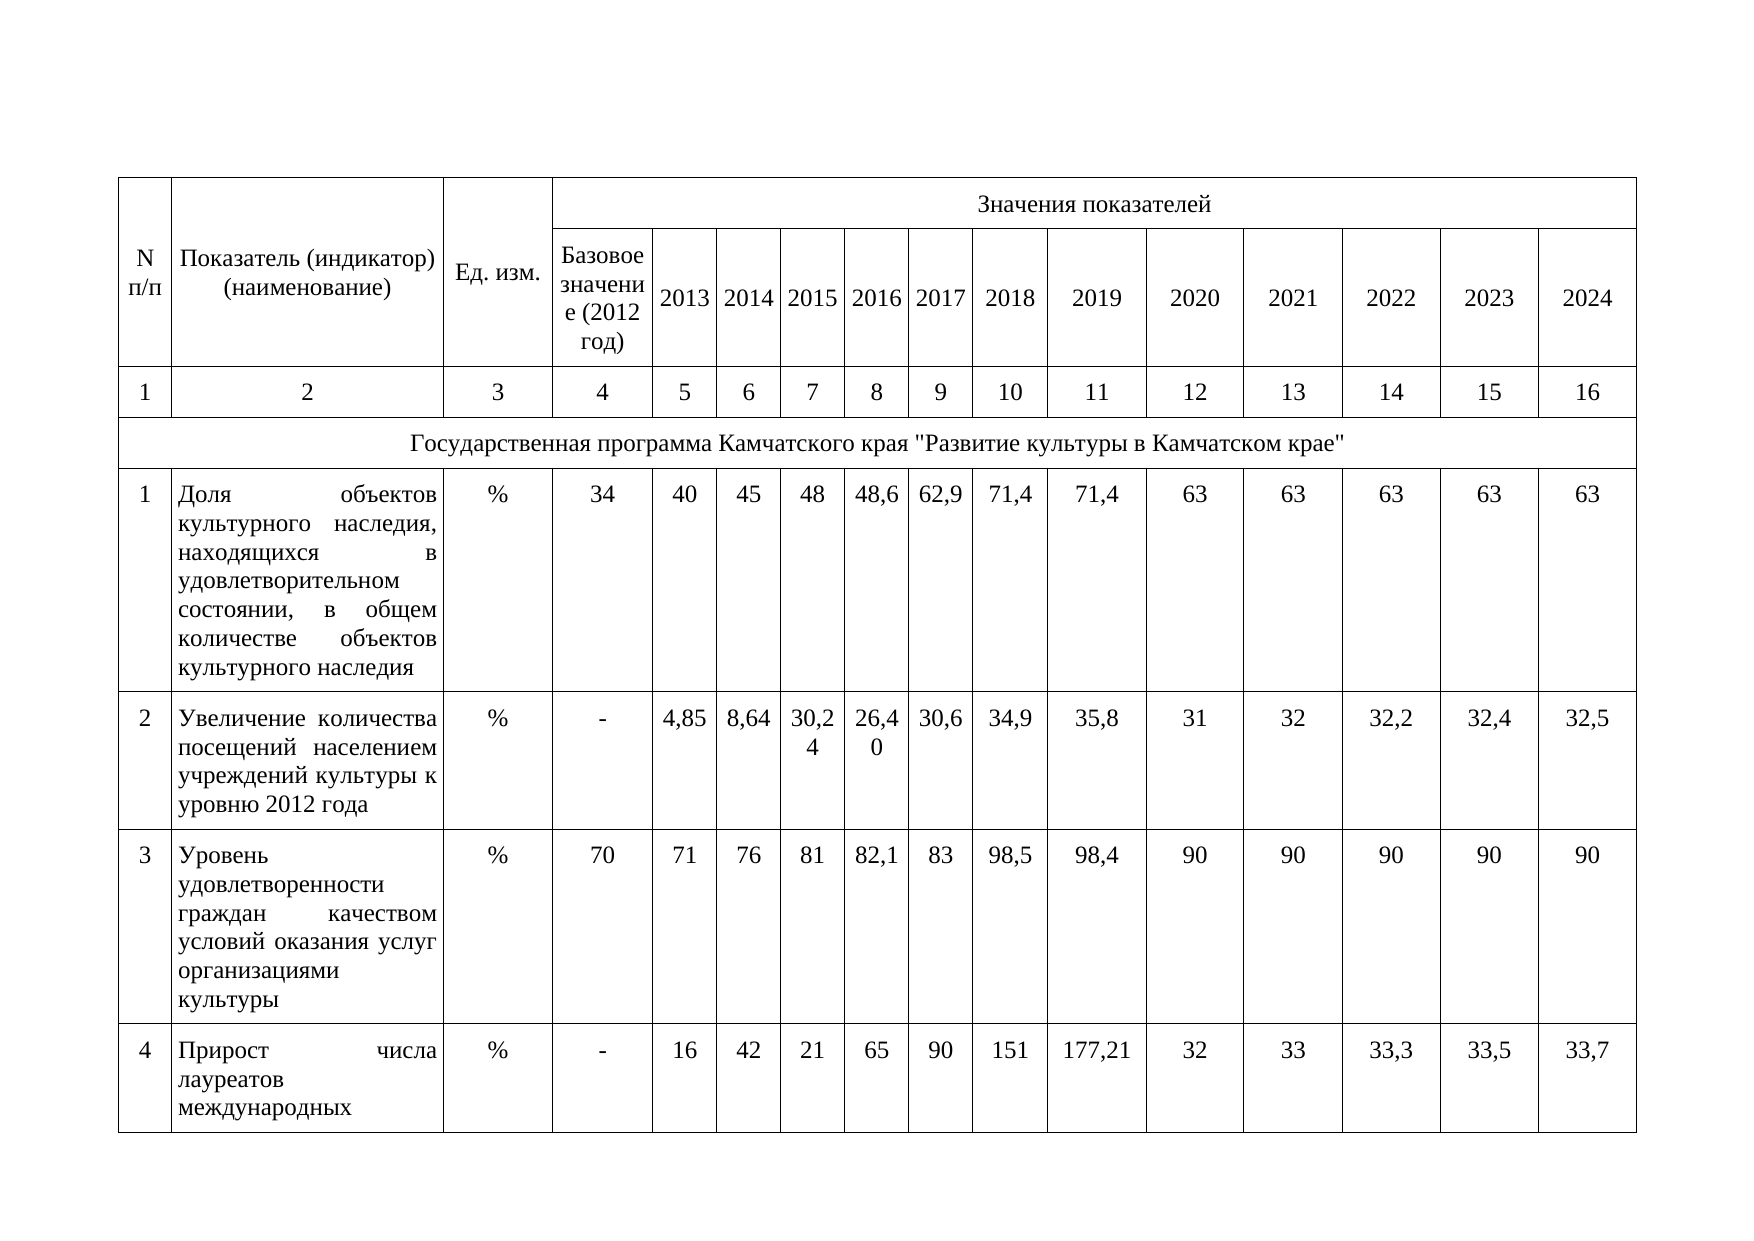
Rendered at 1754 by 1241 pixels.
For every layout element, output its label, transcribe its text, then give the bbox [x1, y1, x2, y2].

table_cell 32,2 [1343, 692, 1440, 828]
table_cell 33,5 [1441, 1024, 1538, 1132]
table_cell 62,9 [909, 469, 972, 691]
table_cell 14 [1343, 367, 1440, 417]
table_cell 42 [717, 1024, 780, 1132]
table_cell 7 [781, 367, 844, 417]
table_cell Государственная программа Камчатского края "Развитие культуры в Камчатском крае" [119, 418, 1636, 468]
table_cell 151 [973, 1024, 1047, 1132]
table_cell 2 [119, 692, 171, 828]
table_cell 6 [717, 367, 780, 417]
table_header N п/п [119, 178, 171, 366]
table_cell 98,4 [1048, 830, 1146, 1023]
table_cell 2024 [1539, 229, 1636, 366]
table_cell 2017 [909, 229, 972, 366]
table_cell 177,21 [1048, 1024, 1146, 1132]
table_cell 33,3 [1343, 1024, 1440, 1132]
table_cell 98,5 [973, 830, 1047, 1023]
table_cell 2021 [1244, 229, 1342, 366]
table_cell 83 [909, 830, 972, 1023]
table_cell 5 [653, 367, 716, 417]
table_cell 2016 [845, 229, 908, 366]
table_cell 71 [653, 830, 716, 1023]
table_cell 76 [717, 830, 780, 1023]
table_cell - [553, 1024, 652, 1132]
table_cell 30,6 [909, 692, 972, 828]
table_cell 33 [1244, 1024, 1342, 1132]
table_cell 31 [1147, 692, 1243, 828]
table_cell 13 [1244, 367, 1342, 417]
table_cell 34,9 [973, 692, 1047, 828]
table_cell Увеличение количества посещений населением учреждений культуры к уровню 2012 года [172, 692, 443, 828]
table_cell 9 [909, 367, 972, 417]
table_cell 4 [119, 1024, 171, 1132]
table_cell 2018 [973, 229, 1047, 366]
table_cell 63 [1343, 469, 1440, 691]
table_cell 33,7 [1539, 1024, 1636, 1132]
table_cell 48 [781, 469, 844, 691]
table_cell 8 [845, 367, 908, 417]
table_cell 3 [444, 367, 552, 417]
table_cell % [444, 1024, 552, 1132]
table_cell 48,6 [845, 469, 908, 691]
table_cell 11 [1048, 367, 1146, 417]
table_cell 2019 [1048, 229, 1146, 366]
table_cell 1 [119, 469, 171, 691]
table_cell 15 [1441, 367, 1538, 417]
table_cell 35,8 [1048, 692, 1146, 828]
table_cell - [553, 692, 652, 828]
table_cell % [444, 469, 552, 691]
table_cell 2013 [653, 229, 716, 366]
table_cell 71,4 [973, 469, 1047, 691]
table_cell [172, 1024, 443, 1132]
table_cell % [444, 830, 552, 1023]
table_cell 3 [119, 830, 171, 1023]
table_cell 32,5 [1539, 692, 1636, 828]
table_cell 63 [1539, 469, 1636, 691]
table_cell 90 [1244, 830, 1342, 1023]
table_cell 32 [1147, 1024, 1243, 1132]
table_cell 32,4 [1441, 692, 1538, 828]
table_cell 82,1 [845, 830, 908, 1023]
table_cell 2022 [1343, 229, 1440, 366]
table_cell 34 [553, 469, 652, 691]
table_header Показатель (индикатор) (наименование) [172, 178, 443, 366]
table_cell Доля объектов культурного наследия, находящихся в удовлетворительном состоянии, в общем количестве объектов культурного наследия [172, 469, 443, 691]
table_cell 90 [1441, 830, 1538, 1023]
table_cell 71,4 [1048, 469, 1146, 691]
table_cell 40 [653, 469, 716, 691]
table_cell 26,40 [845, 692, 908, 828]
table_cell 16 [653, 1024, 716, 1132]
table_cell 12 [1147, 367, 1243, 417]
table_header Значения показателей [553, 178, 1636, 228]
table_cell 45 [717, 469, 780, 691]
table_cell % [444, 692, 552, 828]
table_cell 2014 [717, 229, 780, 366]
table_cell 70 [553, 830, 652, 1023]
table_cell 2015 [781, 229, 844, 366]
table_cell 63 [1441, 469, 1538, 691]
table_cell 4 [553, 367, 652, 417]
table_cell 32 [1244, 692, 1342, 828]
table_cell 2023 [1441, 229, 1538, 366]
table_cell 4,85 [653, 692, 716, 828]
table_cell Уровень удовлетворенности граждан качеством условий оказания услуг организациями культуры [172, 830, 443, 1023]
table_cell 10 [973, 367, 1047, 417]
table_cell 63 [1147, 469, 1243, 691]
table_cell 63 [1244, 469, 1342, 691]
table_cell 1 [119, 367, 171, 417]
table_cell 90 [1147, 830, 1243, 1023]
table_cell 65 [845, 1024, 908, 1132]
table_cell 16 [1539, 367, 1636, 417]
table_cell 90 [1539, 830, 1636, 1023]
table_cell 90 [909, 1024, 972, 1132]
table_cell Базовое значение (2012 год) [553, 229, 652, 366]
table_header Ед. изм. [444, 178, 552, 366]
table_cell 2020 [1147, 229, 1243, 366]
table_cell 81 [781, 830, 844, 1023]
table_cell 90 [1343, 830, 1440, 1023]
table_cell 2 [172, 367, 443, 417]
table_cell 8,64 [717, 692, 780, 828]
table_cell 30,24 [781, 692, 844, 828]
table_cell 21 [781, 1024, 844, 1132]
